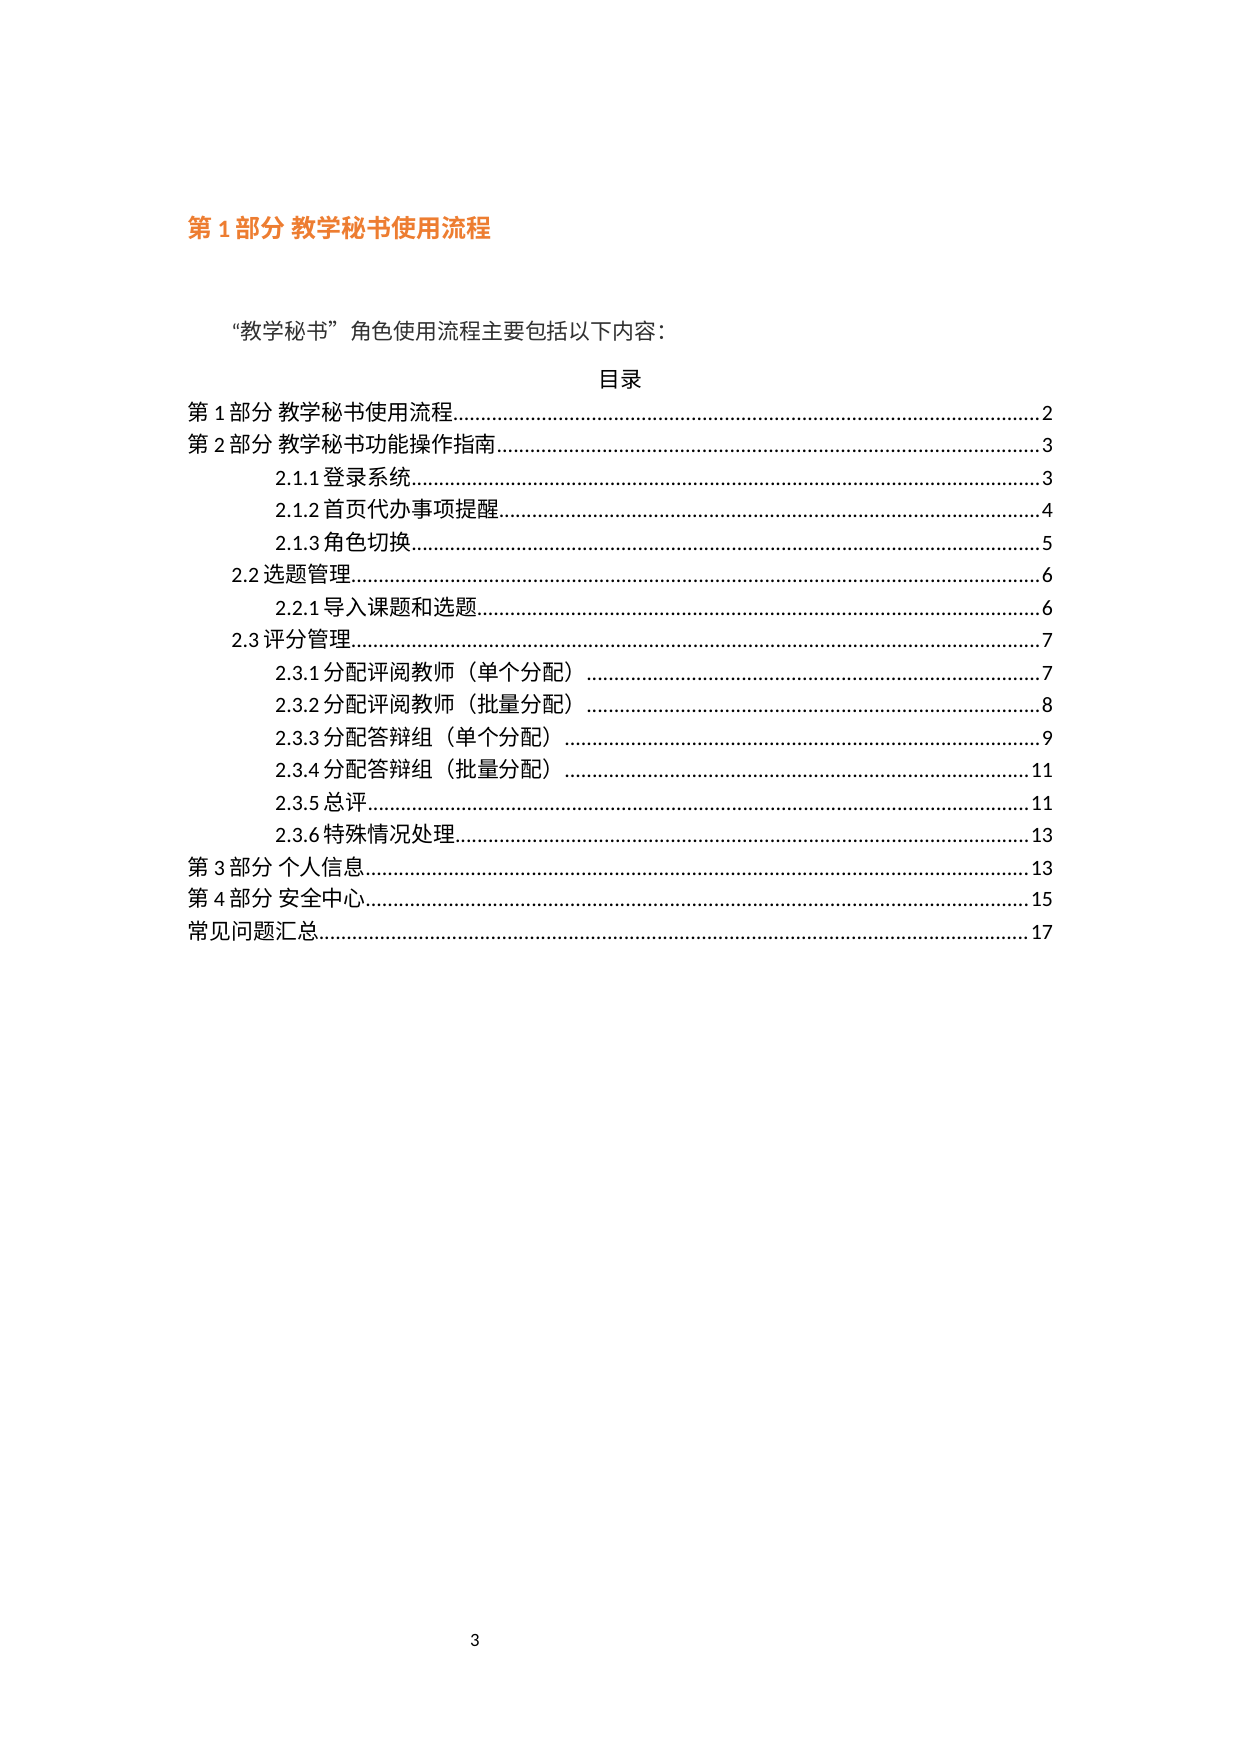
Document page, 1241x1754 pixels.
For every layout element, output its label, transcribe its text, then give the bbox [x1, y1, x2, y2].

subtitle 第1部分 教学秘书使用流程 [187, 194, 1053, 259]
text “教学秘书”角色使用流程主要包括以下内容： [187, 314, 1053, 346]
